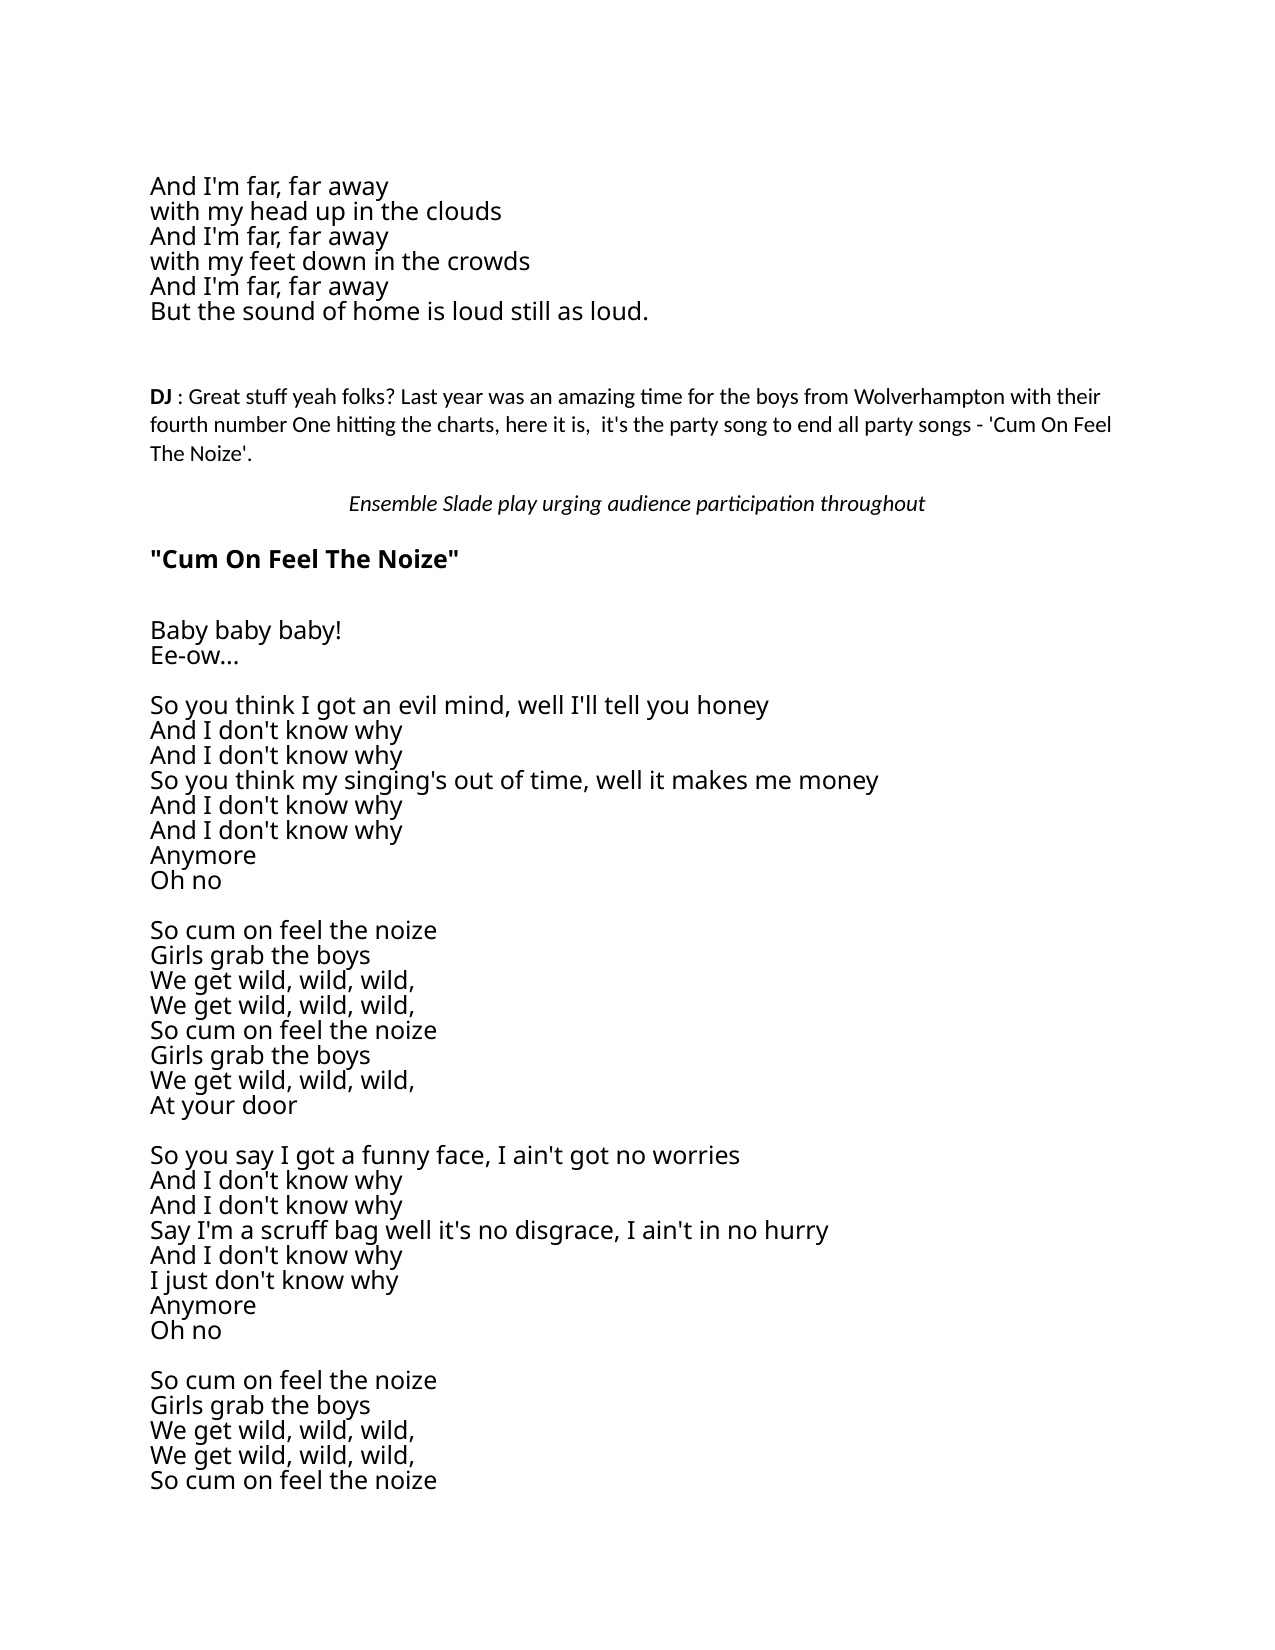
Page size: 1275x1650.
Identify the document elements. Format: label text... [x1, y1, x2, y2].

text DJ : Great stuff yeah folks? Last year was an amazing time for the boys from Wolverhampton with their fourth number One hitting the charts, here it is, it's the party song to end all party songs - 'Cum On Feel The Noize'. [150, 381, 1125, 467]
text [150, 619, 1125, 1494]
text "Cum On Feel The Noize" [150, 548, 1125, 598]
text Ensemble Slade play urging audience participation throughout [150, 488, 1125, 517]
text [150, 150, 1125, 325]
